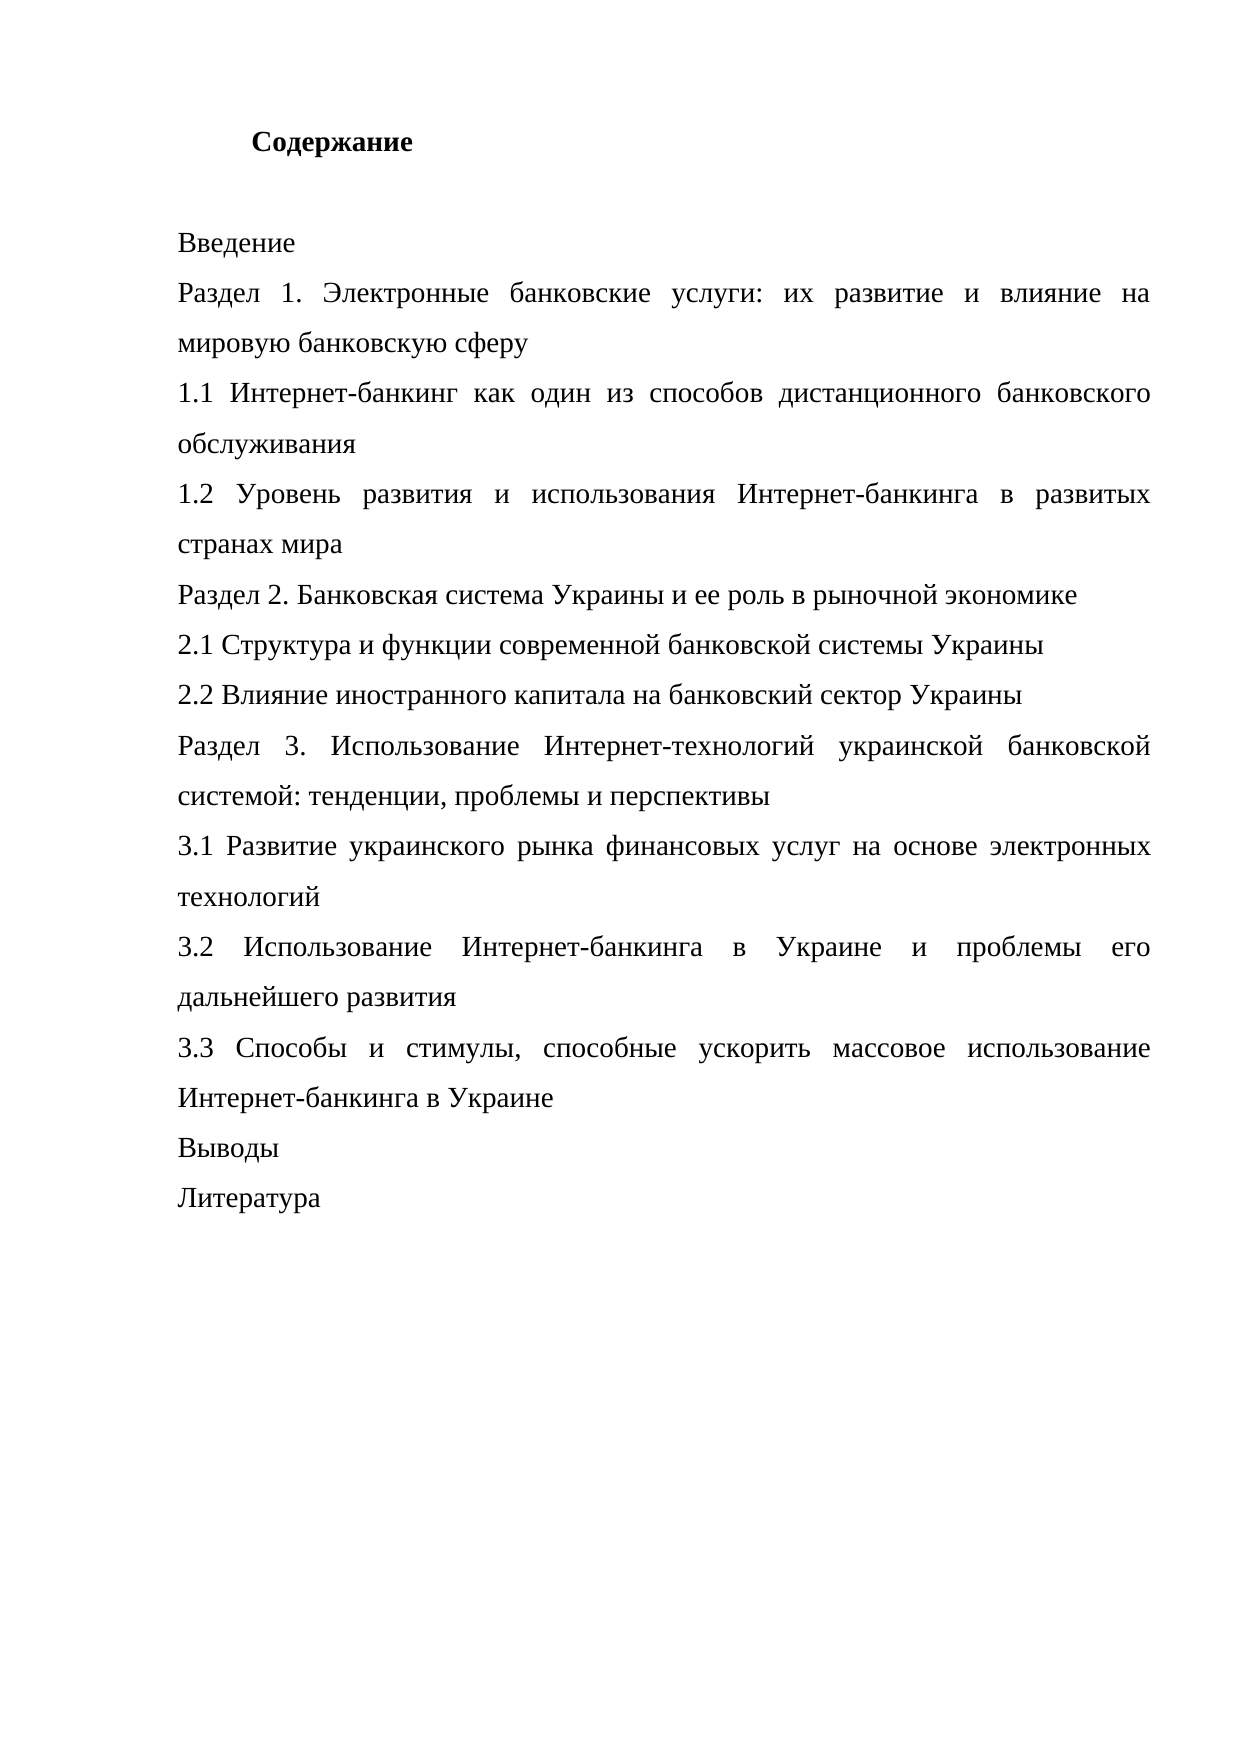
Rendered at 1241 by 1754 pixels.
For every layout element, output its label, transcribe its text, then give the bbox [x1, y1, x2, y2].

text 1.1 Интернет-банкинг как один из способов дистанционного банковского обслуживания [177, 376, 1152, 459]
text Введение [177, 225, 1152, 258]
text 1.2 Уровень развития и использования Интернет-банкинга в развитых странах мира [177, 476, 1152, 560]
text Выводы [177, 1130, 1152, 1164]
text 3.2 Использование Интернет-банкинга в Украине и проблемы его дальнейшего развития [177, 929, 1152, 1013]
text Раздел 2. Банковская система Украины и ее роль в рыночной экономике [177, 577, 1152, 610]
text 2.2 Влияние иностранного капитала на банковский сектор Украины [177, 677, 1152, 711]
text 2.1 Структура и функции современной банковской системы Украины [177, 627, 1152, 661]
text Содержание [177, 124, 1152, 158]
text 3.1 Развитие украинского рынка финансовых услуг на основе электронных технологий [177, 828, 1152, 912]
text 3.3 Способы и стимулы, способные ускорить массовое использование Интернет-банкинга в Украине [177, 1030, 1152, 1113]
text Литература [177, 1181, 1152, 1214]
text Раздел 3. Использование Интернет-технологий украинской банковской системой: тенденции, проблемы и перспективы [177, 728, 1152, 812]
text Раздел 1. Электронные банковские услуги: их развитие и влияние на мировую банковскую сферу [177, 275, 1152, 359]
